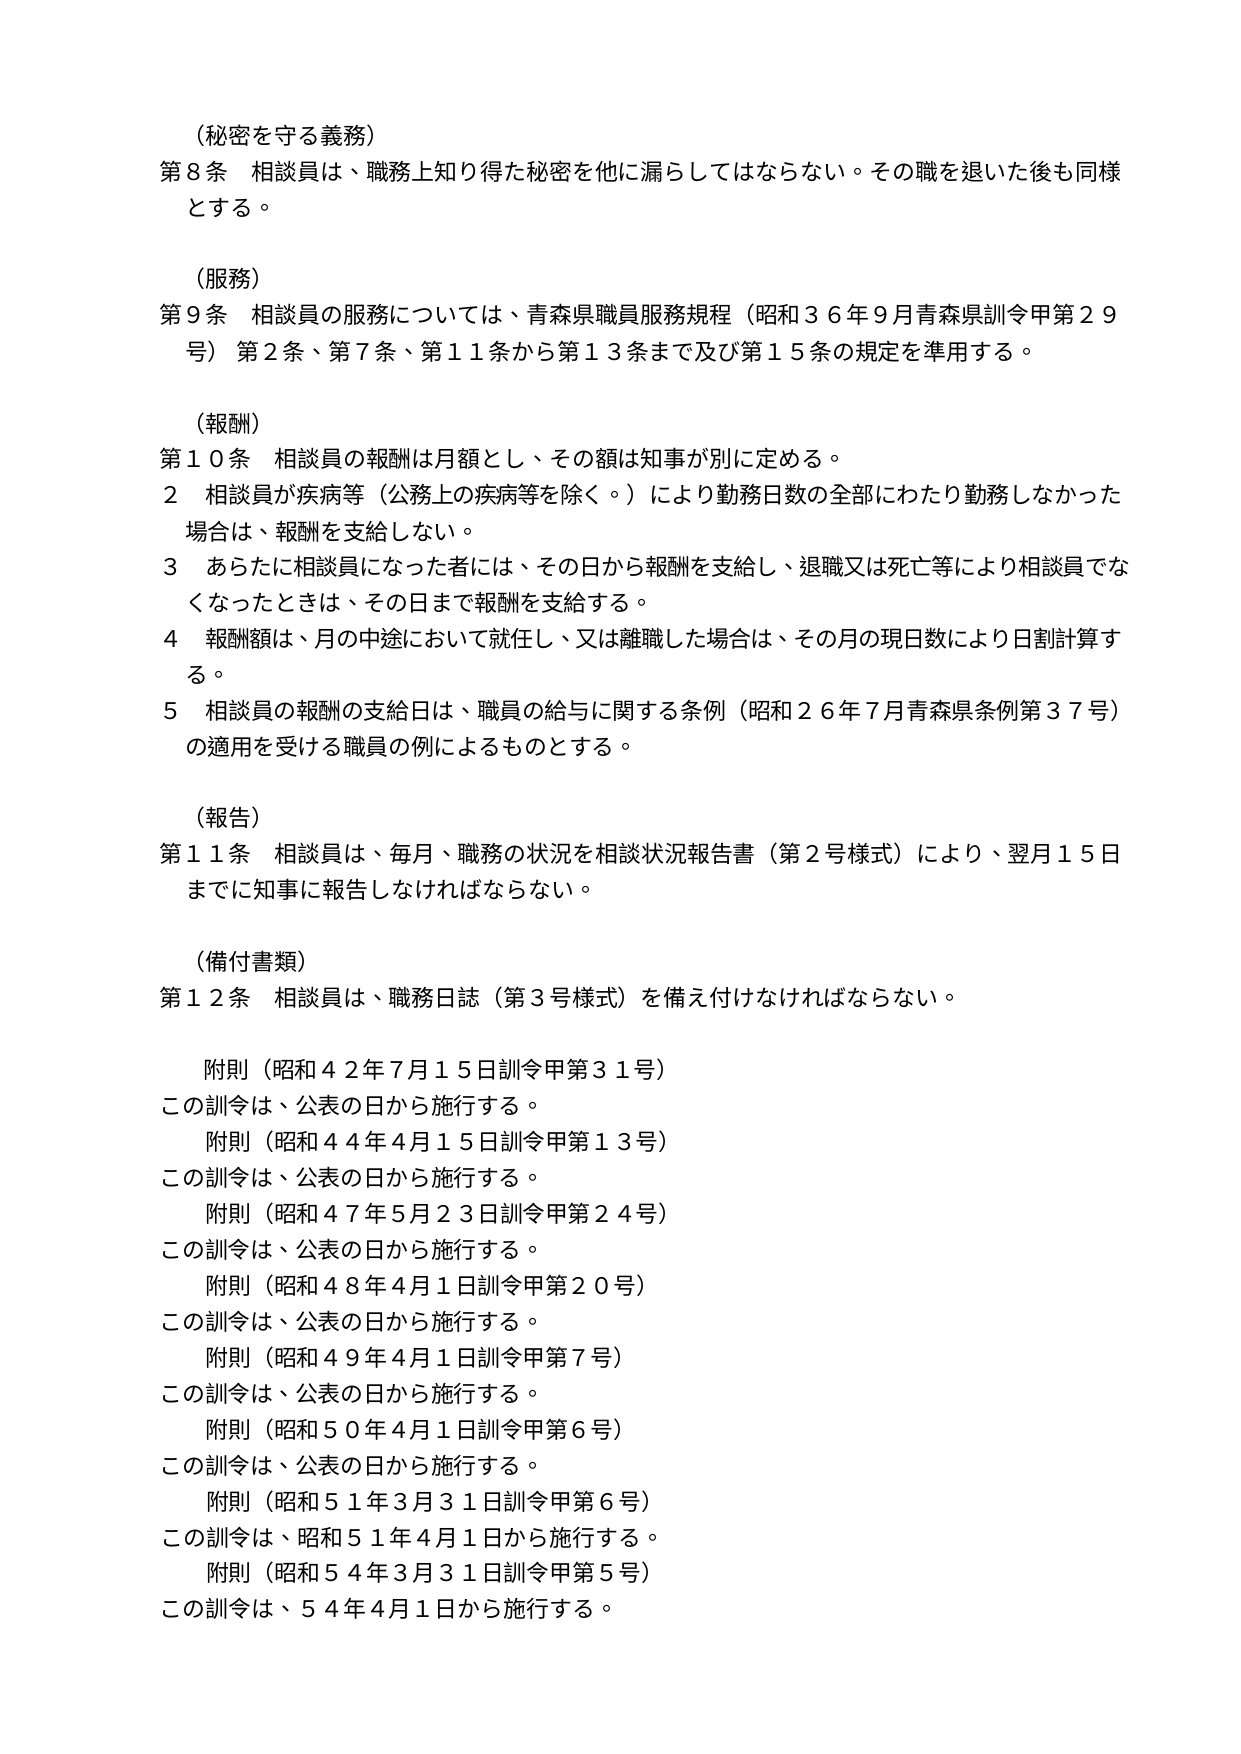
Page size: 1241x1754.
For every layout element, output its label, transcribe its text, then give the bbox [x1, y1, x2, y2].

text 第１０条 相談員の報酬は月額とし、その額は知事が別に定める。 [159, 443, 1165, 475]
text ３ あらたに相談員になった者には、その日から報酬を支給し、退職又は死亡等により相談員でなくなったときは、その日まで報酬を支給する。 [159, 551, 1134, 618]
text 附則（昭和４２年７月１５日訓令甲第３１号） この訓令は、公表の日から施行する。 [159, 1054, 685, 1121]
text 附則（昭和４８年４月１日訓令甲第２０号） この訓令は、公表の日から施行する。 [159, 1270, 664, 1337]
text 第９条 相談員の服務については、青森県職員服務規程（昭和３６年９月青森県訓令甲第２９号） 第２条、第７条、第１１条から第１３条まで及び第１５条の規定を準用する。 [159, 299, 1146, 367]
text ２ 相談員が疾病等（公務上の疾病等を除く。）により勤務日数の全部にわたり勤務しなかった場合は、報酬を支給しない。 [159, 479, 1135, 547]
text この訓令は、５４年４月１日から施行する。 [159, 1593, 1165, 1624]
text 第８条 相談員は、職務上知り得た秘密を他に漏らしてはならない。その職を退いた後も同様とする。 [159, 156, 1134, 223]
text 附則（昭和４７年５月２３日訓令甲第２４号） この訓令は、公表の日から施行する。 [159, 1198, 687, 1265]
text （報告） [182, 802, 1165, 833]
text 附則（昭和５１年３月３１日訓令甲第６号） この訓令は、昭和５１年４月１日から施行する。附則（昭和５４年３月３１日訓令甲第５号） [159, 1486, 664, 1589]
text （報酬） [182, 408, 1165, 439]
text 附則（昭和５０年４月１日訓令甲第６号） この訓令は、公表の日から施行する。 [159, 1414, 641, 1481]
text （備付書類） [182, 946, 1165, 977]
text 第１２条 相談員は、職務日誌（第３号様式）を備え付けなければならない。 [159, 982, 1165, 1013]
text 第１１条 相談員は、毎月、職務の状況を相談状況報告書（第２号様式）により、翌月１５日までに知事に報告しなければならない。 [159, 838, 1134, 905]
text 附則（昭和４４年４月１５日訓令甲第１３号） この訓令は、公表の日から施行する。 [159, 1126, 687, 1193]
text ４ 報酬額は、月の中途において就任し、又は離職した場合は、その月の現日数により日割計算する。 [159, 623, 1134, 690]
text （秘密を守る義務） [182, 120, 1165, 151]
text （服務） [182, 263, 1165, 295]
text ５ 相談員の報酬の支給日は、職員の給与に関する条例（昭和２６年７月青森県条例第３７号） の適用を受ける職員の例によるものとする。 [159, 695, 1145, 762]
text 附則（昭和４９年４月１日訓令甲第７号） この訓令は、公表の日から施行する。 [159, 1342, 641, 1409]
